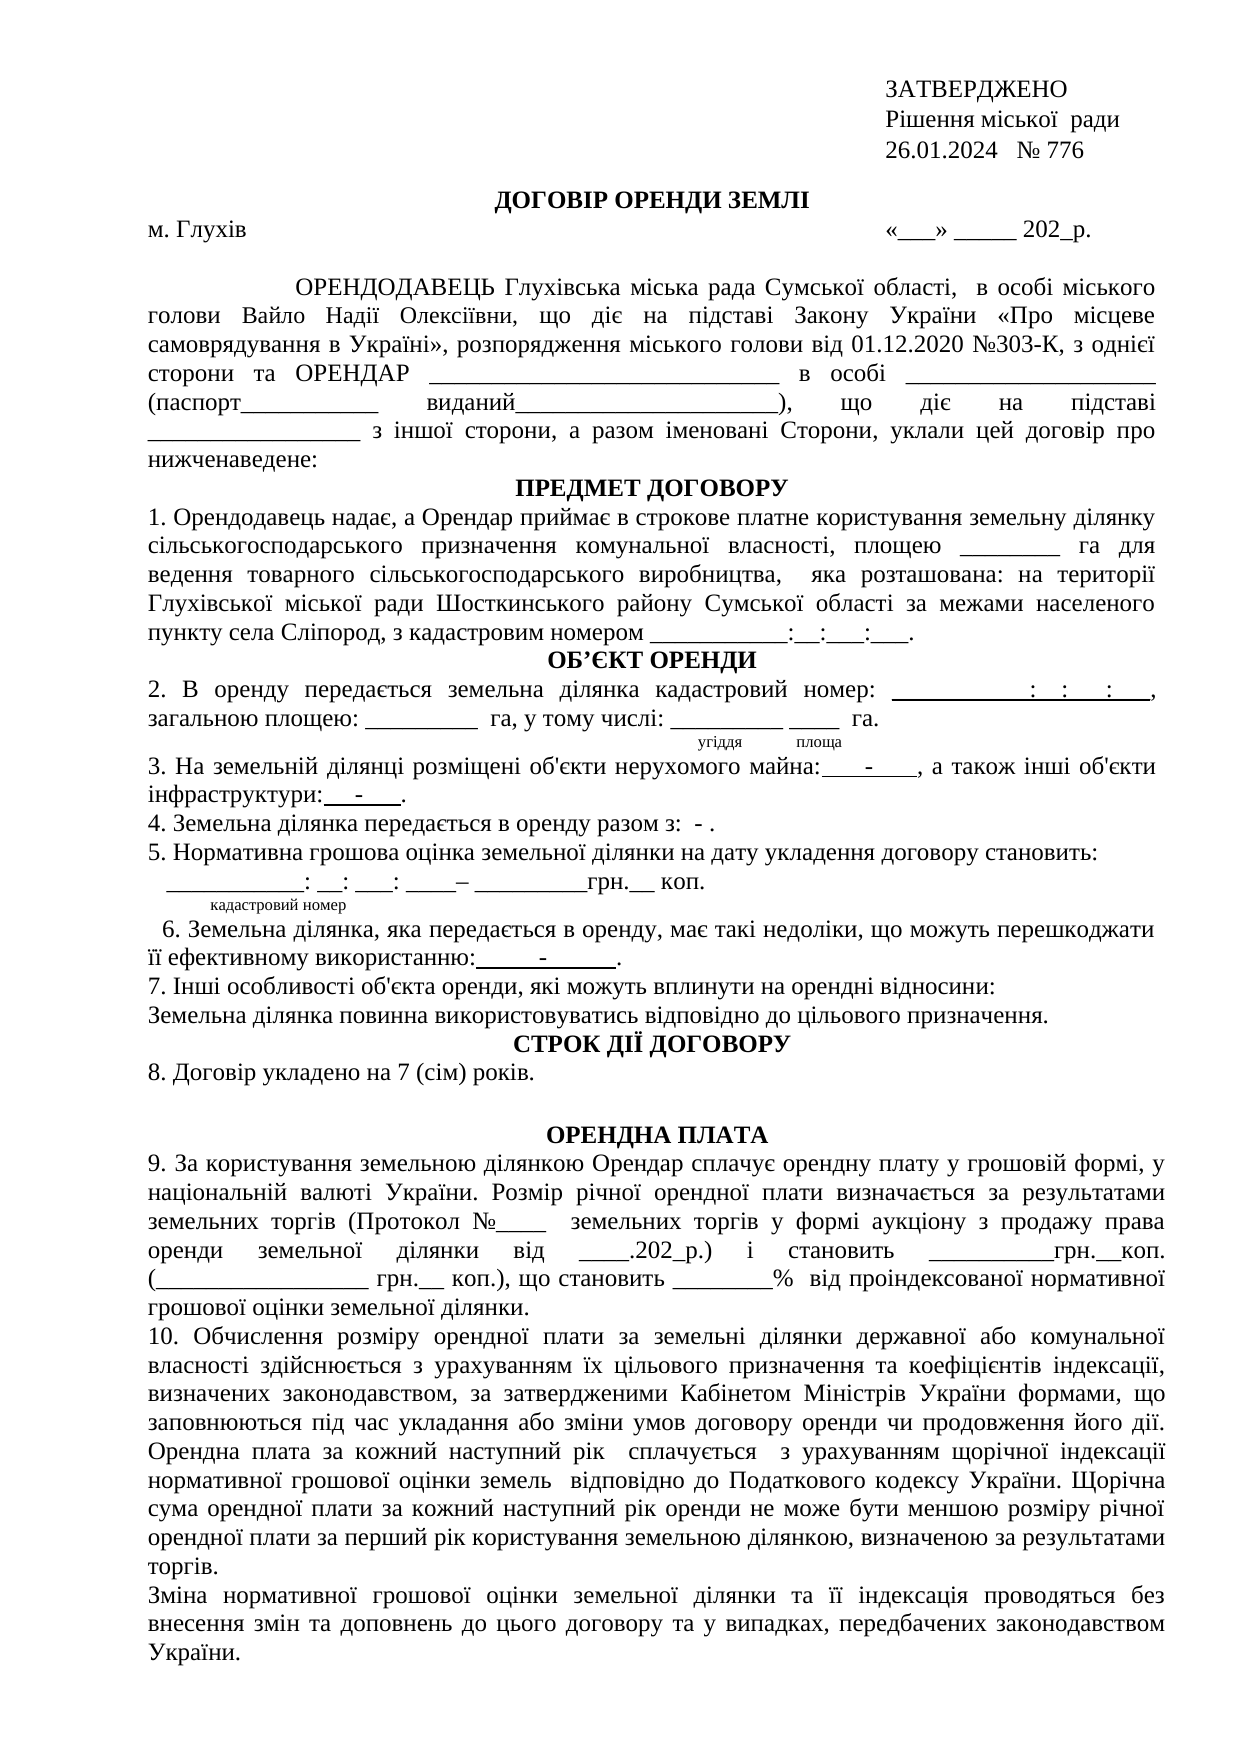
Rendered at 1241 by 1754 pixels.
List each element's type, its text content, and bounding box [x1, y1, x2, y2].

text угіддя площа [148, 732, 1156, 751]
text 10. Обчислення розміру орендної плати за земельні ділянки державної або комунальної власності здійснюється з урахуванням їх цільового призначення та коефіцієнтів індексації, визначених законодавством, за затвердженими Кабінетом Міністрів України формами, що заповнюються під час укладання або зміни умов договору оренди чи продовження його дії. Орендна плата за кожний наступний рік сплачується з урахуванням щорічної індексації нормативної грошової оцінки земель відповідно до Податкового кодексу України. Щорічна сума орендної плати за кожний наступний рік оренди не може бути меншою розміру річної орендної плати за перший рік користування земельною ділянкою, визначеною за результатами торгів. [148, 1321, 1167, 1580]
text ОРЕНДОДАВЕЦЬ Глухівська міська рада Сумської області, в особі міського голови Вайло Надії Олексіївни, що діє на підставі Закону України «Про місцеве самоврядування в Україні», розпорядження міського голови від 01.12.2020 №303-К, з однієї сторони та ОРЕНДАР ____________________________ в особі ____________________ (паспорт___________ виданий_____________________), що діє на підставі _________________ з іншої сторони, а разом іменовані Сторони, уклали цей договір про нижченаведене: [148, 272, 1156, 473]
text Зміна нормативної грошової оцінки земельної ділянки та її індексація проводяться без внесення змін та доповнень до цього договору та у випадках, передбачених законодавством України. [148, 1580, 1167, 1666]
text СТРОК ДІЇ ДОГОВОРУ [148, 1029, 1156, 1057]
text 4. Земельна ділянка передається в оренду разом з: - . [148, 808, 1156, 837]
text ОБ’ЄКТ ОРЕНДИ [148, 645, 1156, 674]
text Рішення міської ради [885, 104, 1167, 133]
text ДОГОВІР ОРЕНДИ ЗЕМЛІ [148, 185, 1156, 214]
text ПРЕДМЕТ ДОГОВОРУ [148, 473, 1156, 502]
text ОРЕНДНА ПЛАТА [148, 1120, 1167, 1148]
text 5. Нормативна грошова оцінка земельної ділянки на дату укладення договору становить: [148, 837, 1156, 866]
text 8. Договір укладено на 7 (сім) років. [148, 1057, 1156, 1086]
text м. Глухів «___» _____ 202_р. [148, 214, 1167, 243]
text ___________: __: ___: ____– _________грн.__ коп. [148, 866, 1156, 894]
text кадастровий номер [148, 894, 1156, 914]
text 7. Інші особливості об'єкта оренди, які можуть вплинути на орендні відносини: [148, 971, 1156, 1000]
text 2. В оренду передається земельна ділянка кадастровий номер: ___________:__:___:___, загальною площею: _________ га, у тому числі: _________ ____ га. [148, 674, 1156, 732]
text 26.01.2024 № 776 [885, 135, 1167, 163]
text Земельна ділянка повинна використовуватись відповідно до цільового призначення. [148, 1000, 1167, 1029]
text 3. На земельній ділянці розміщені об'єкти нерухомого майна: - , а також інші об'єкти інфраструктури: - . [148, 751, 1156, 808]
text ЗАТВЕРДЖЕНО [885, 74, 1167, 103]
text 1. Орендодавець надає, а Орендар приймає в строкове платне користування земельну ділянку сільськогосподарського призначення комунальної власності, площею ________ га для ведення товарного сільськогосподарського виробництва, яка розташована: на території Глухівської міської ради Шосткинського району Сумської області за межами населеного пункту села Сліпород, з кадастровим номером ___________:__:___:___. [148, 502, 1156, 645]
text 9. За користування земельною ділянкою Орендар сплачує орендну плату у грошовій формі, у національній валюті України. Розмір річної орендної плати визначається за результатами земельних торгів (Протокол №____ земельних торгів у формі аукціону з продажу права оренди земельної ділянки від ____.202_р.) і становить __________грн.__коп. (_________________ грн.__ коп.), що становить ________% від проіндексованої нормативної грошової оцінки земельної ділянки. [148, 1148, 1167, 1321]
text 6. Земельна ділянка, яка передається в оренду, має такі недоліки, що можуть перешкоджати її ефективному використанню: - . [148, 914, 1156, 971]
